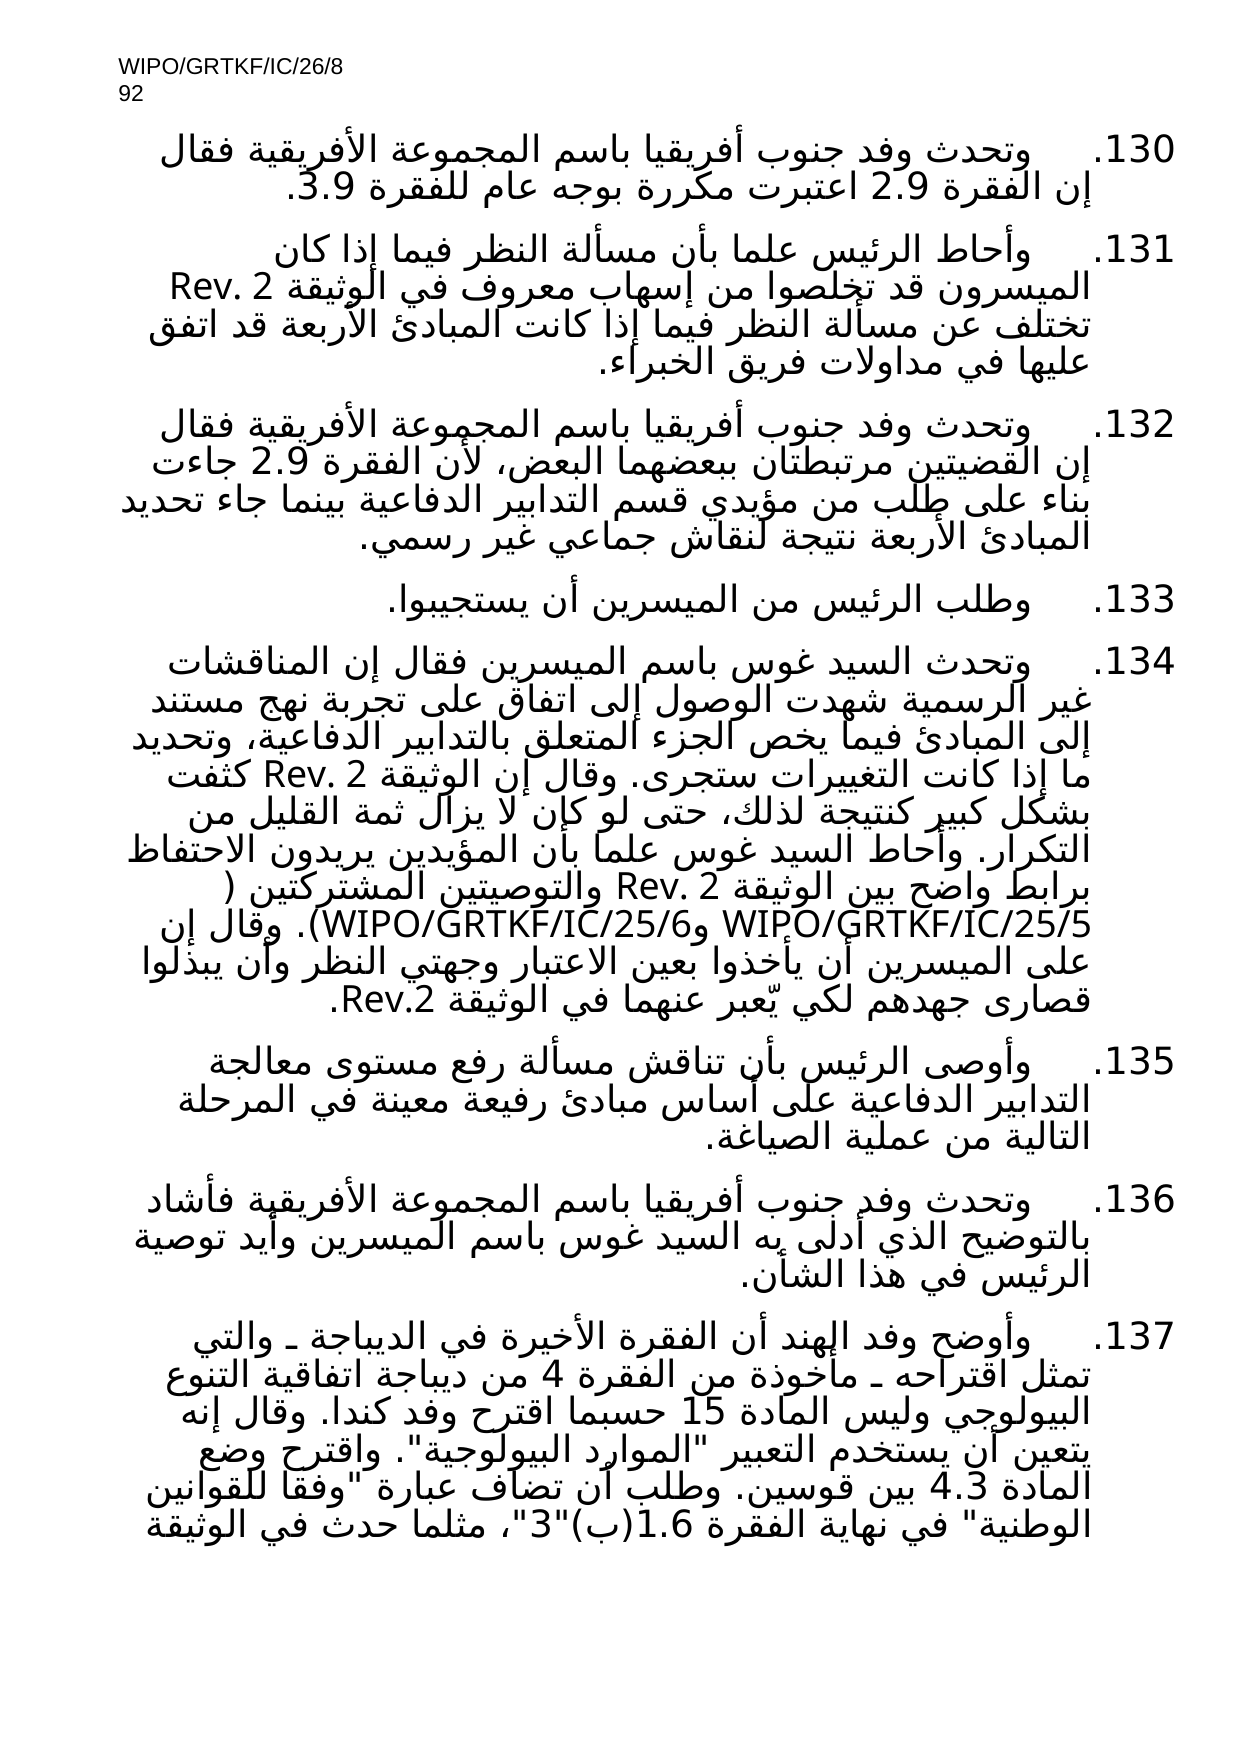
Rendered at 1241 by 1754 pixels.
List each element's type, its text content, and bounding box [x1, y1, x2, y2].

text وتحدث وفد جنوب أفريقيا باسم المجموعة الأفريقية فأشاد بالتوضيح الذي أدلى به السيد غوس باسم الميسرين وأيد توصية الرئيس في هذا الشأن. [118, 1182, 1092, 1295]
text وطلب الرئيس من الميسرين أن يستجيبوا. [118, 582, 1092, 620]
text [118, 1320, 1092, 1545]
text وتحدث وفد جنوب أفريقيا باسم المجموعة الأفريقية فقال إن القضيتين مرتبطتان ببعضهما البعض، لأن الفقرة 2.9 جاءت بناء على طلب من مؤيدي قسم التدابير الدفاعية بينما جاء تحديد المبادئ الأربعة نتيجة لنقاش جماعي غير رسمي. [118, 407, 1092, 557]
text وأوصى الرئيس بأن تناقش مسألة رفع مستوى معالجة التدابير الدفاعية على أساس مبادئ رفيعة معينة في المرحلة التالية من عملية الصياغة. [118, 1045, 1092, 1157]
text وتحدث وفد جنوب أفريقيا باسم المجموعة الأفريقية فقال إن الفقرة 2.9 اعتبرت مكررة بوجه عام للفقرة 3.9. [118, 132, 1092, 207]
text وتحدث السيد غوس باسم الميسرين فقال إن المناقشات غير الرسمية شهدت الوصول إلى اتفاق على تجربة نهج مستند إلى المبادئ فيما يخص الجزء المتعلق بالتدابير الدفاعية، وتحديد ما إذا كانت التغييرات ستجرى. وقال إن الوثيقة Rev. 2 كثفت بشكل كبير كنتيجة لذلك، حتى لو كان لا يزال ثمة القليل من التكرار. وأحاط السيد غوس علما بأن المؤيدين يريدون الاحتفاظ برابط واضح بين الوثيقة Rev. 2 والتوصيتين المشتركتين (WIPO/GRTKF/IC/25/5 وWIPO/GRTKF/IC/25/6). وقال إن على الميسرين أن يأخذوا بعين الاعتبار وجهتي النظر وأن يبذلوا قصارى جهدهم لكي يّعبر عنهما في الوثيقة Rev.2. [118, 645, 1092, 1020]
text وأحاط الرئيس علما بأن مسألة النظر فيما إذا كان الميسرون قد تخلصوا من إسهاب معروف في الوثيقة Rev. 2 تختلف عن مسألة النظر فيما إذا كانت المبادئ الأربعة قد اتفق عليها في مداولات فريق الخبراء. [118, 232, 1092, 382]
